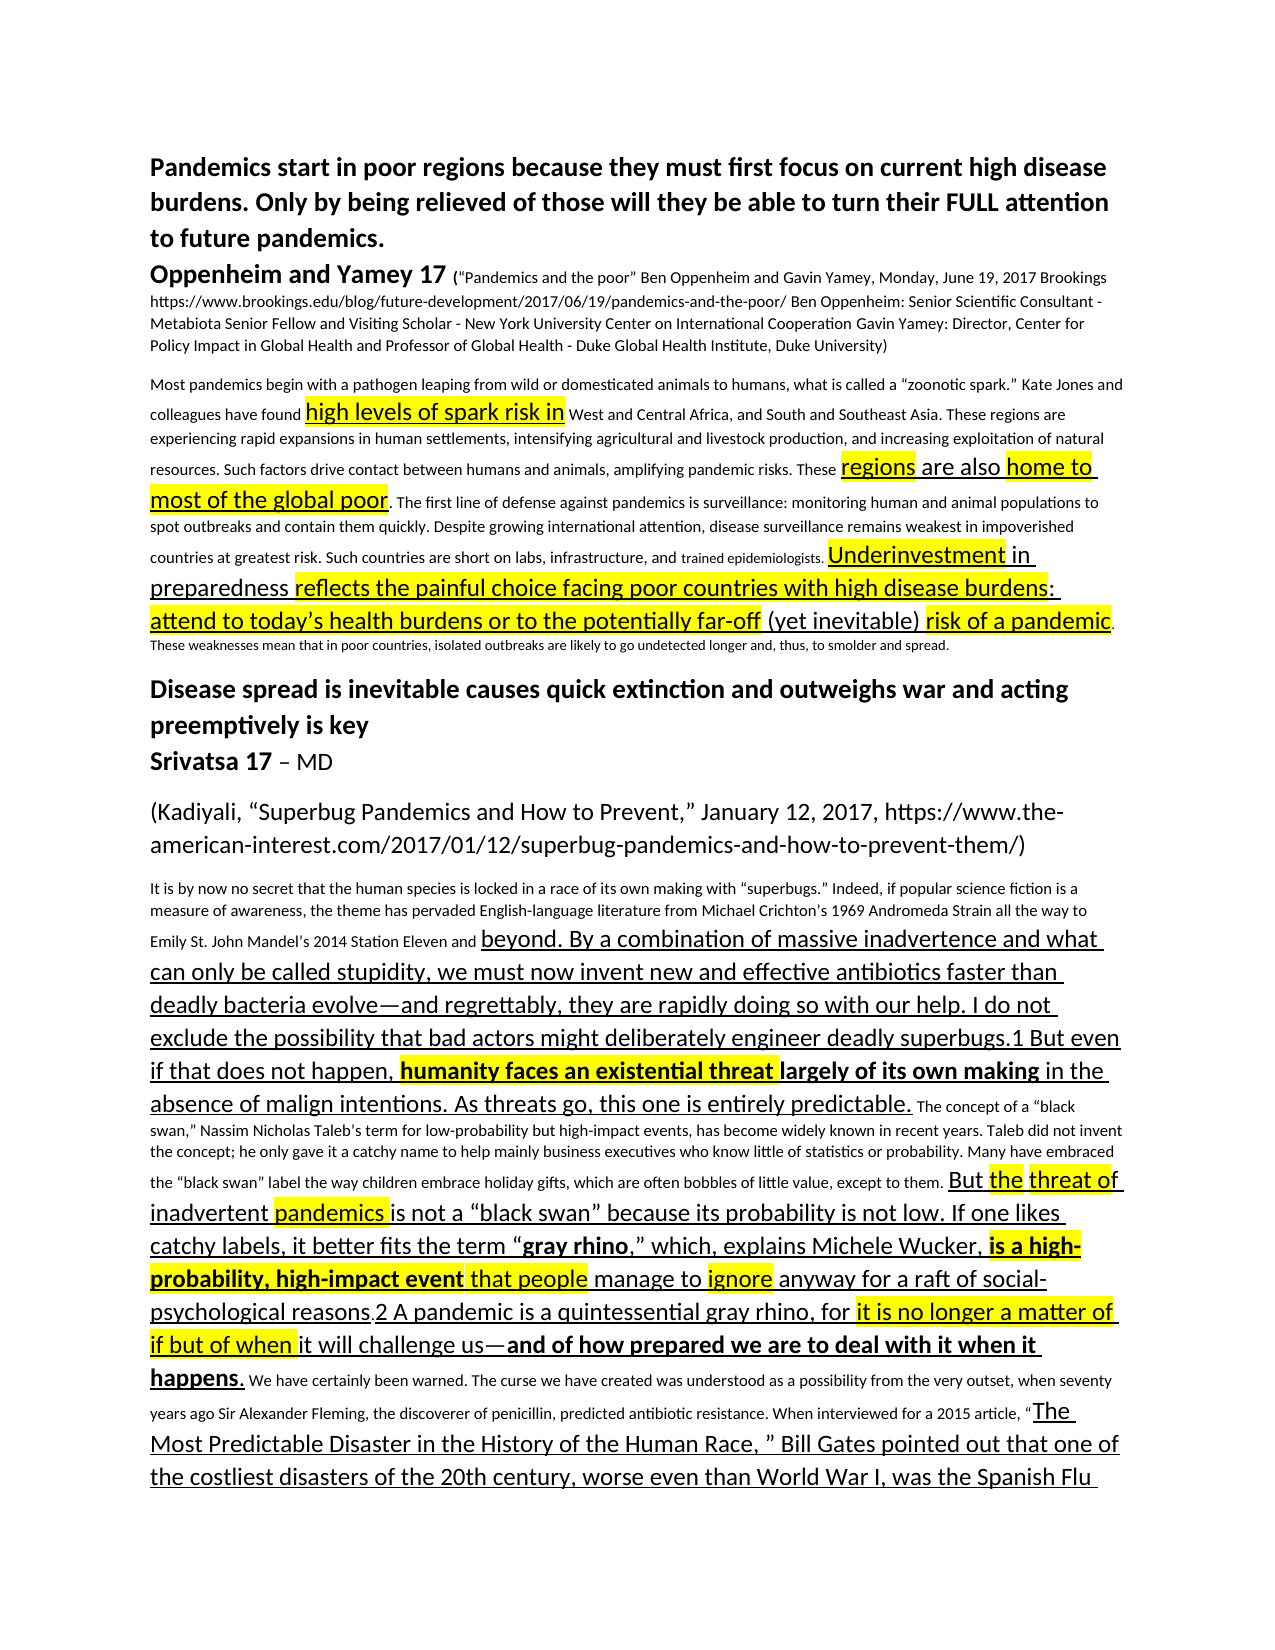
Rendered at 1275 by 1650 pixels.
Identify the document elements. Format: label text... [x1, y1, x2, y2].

text Disease spread is inevitable causes quick extinction and outweighs war and acting preemptively is key [150, 672, 1125, 741]
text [150, 878, 1125, 1491]
text (Kadiyali, “Superbug Pandemics and How to Prevent,” January 12, 2017, https://www.the-american-interest.com/2017/01/12/superbug-pandemics-and-how-to-prevent-them/) [150, 796, 1125, 859]
text Oppenheim and Yamey 17 (“Pandemics and the poor” Ben Oppenheim and Gavin Yamey, Monday, June 19, 2017 Brookings https://www.brookings.edu/blog/future-development/2017/06/19/pandemics-and-the-poor/ Ben Oppenheim: Senior Scientific Consultant - Metabiota Senior Fellow and Visiting Scholar - New York University Center on International Cooperation Gavin Yamey: Director, Center for Policy Impact in Global Health and Professor of Global Health - Duke Global Health Institute, Duke University) [150, 257, 1125, 356]
subtitle Pandemics start in poor regions because they must first focus on current high disease burdens. Only by being relieved of those will they be able to turn their FULL attention to future pandemics. [150, 150, 1125, 254]
text Srivatsa 17 – MD [150, 744, 1125, 777]
text Most pandemics begin with a pathogen leaping from wild or domesticated animals to humans, what is called a “zoonotic spark.” Kate Jones and colleagues have found high levels of spark risk in West and Central Africa, and South and Southeast Asia. These regions are experiencing rapid expansions in human settlements, intensifying agricultural and livestock production, and increasing exploitation of natural resources. Such factors drive contact between humans and animals, amplifying pandemic risks. These regions are also home to most of the global poor. The first line of defense against pandemics is surveillance: monitoring human and animal populations to spot outbreaks and contain them quickly. Despite growing international attention, disease surveillance remains weakest in impoverished countries at greatest risk. Such countries are short on labs, infrastructure, and trained epidemiologists. Underinvestment in preparedness reflects the painful choice facing poor countries with high disease burdens: attend to today’s health burdens or to the potentially far-off (yet inevitable) risk of a pandemic. These weaknesses mean that in poor countries, isolated outbreaks are likely to go undetected longer and, thus, to smolder and spread. [150, 374, 1125, 654]
